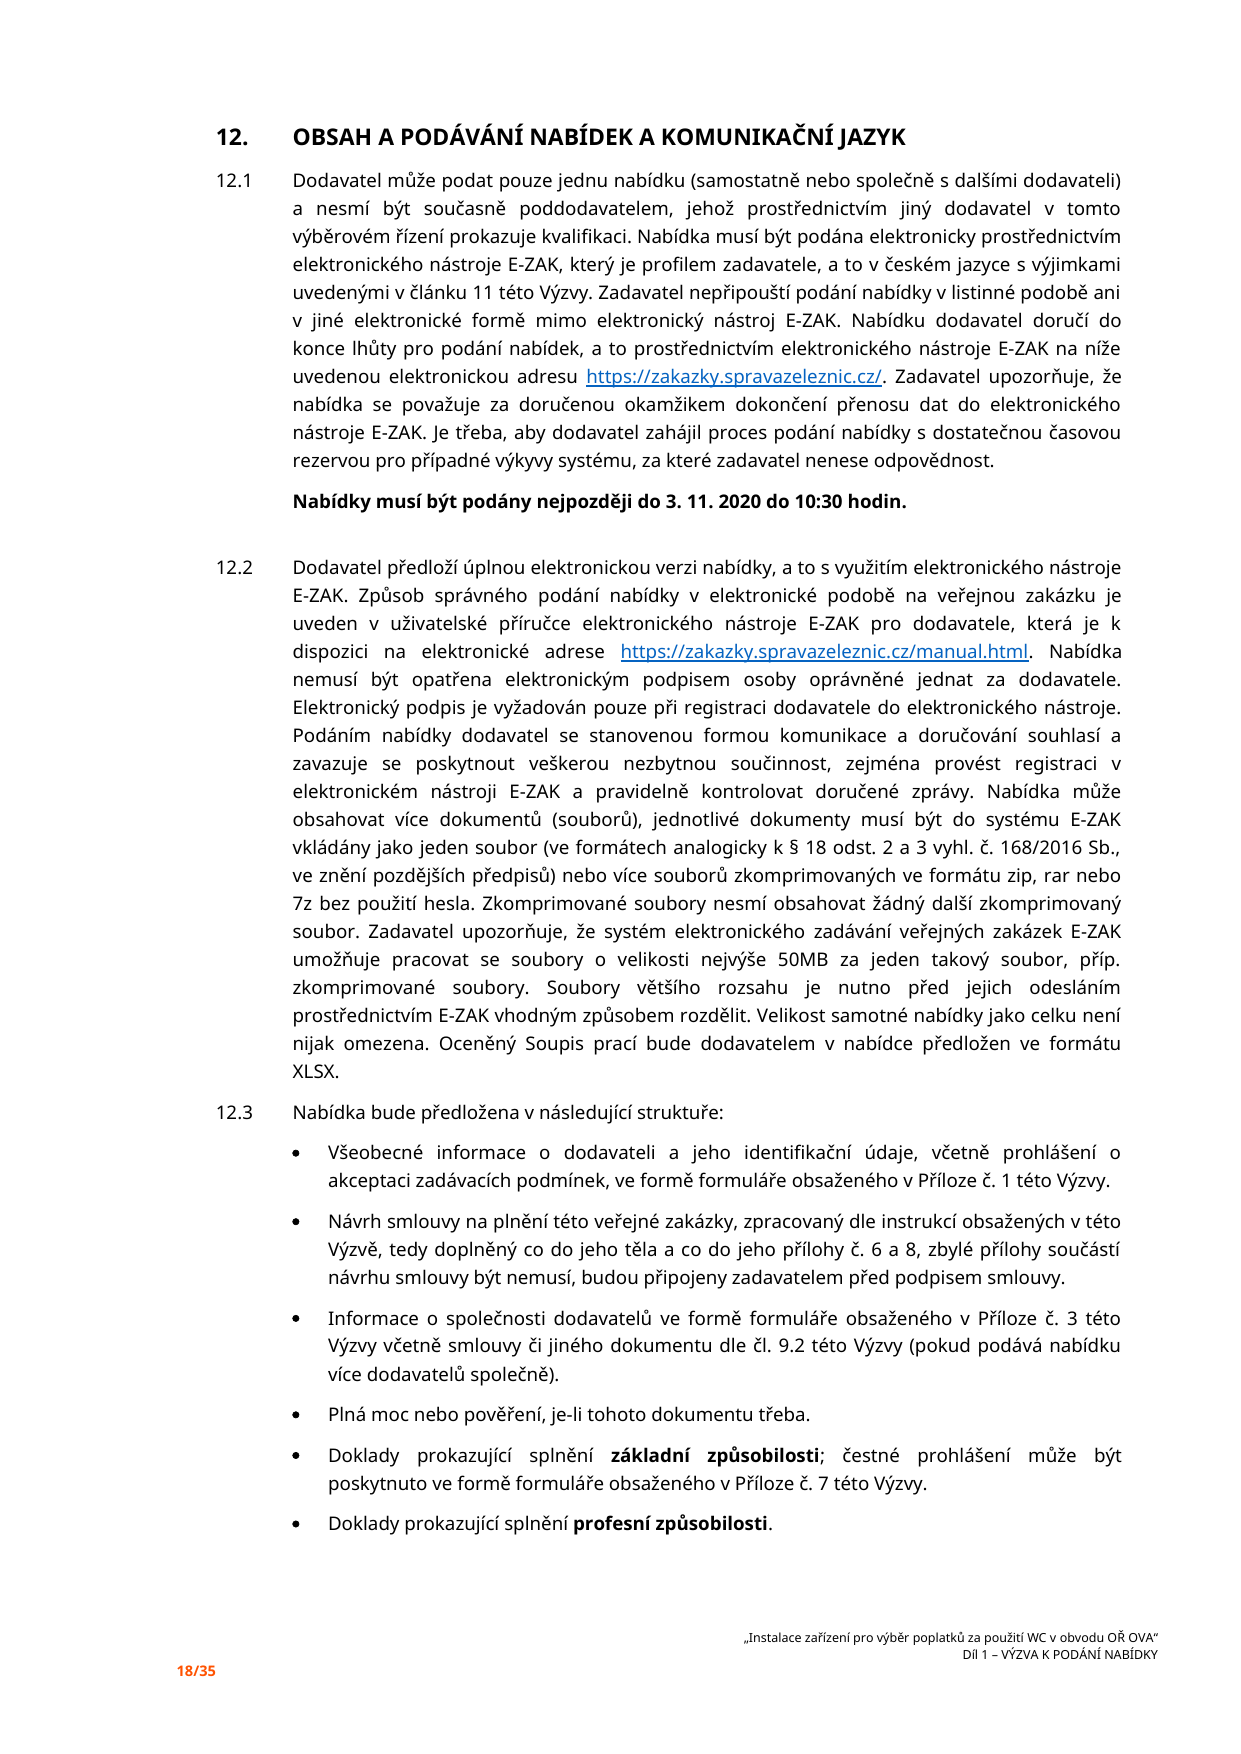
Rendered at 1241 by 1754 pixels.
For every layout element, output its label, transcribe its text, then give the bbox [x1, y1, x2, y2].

text Plná moc nebo pověření, je-li tohoto dokumentu třeba. [292, 1401, 1122, 1427]
text Nabídky musí být podány nejpozději do 3. 11. 2020 do 10:30 hodin. [292, 488, 1122, 514]
text Doklady prokazující splnění základní způsobilosti; čestné prohlášení může být poskytnuto ve formě formuláře obsaženého v Příloze č. 7 této Výzvy. [292, 1442, 1122, 1495]
text Nabídka bude předložena v následující struktuře: [216, 1099, 1122, 1125]
text Dodavatel může podat pouze jednu nabídku (samostatně nebo společně s dalšími dodavateli) a nesmí být současně poddodavatelem, jehož prostřednictvím jiný dodavatel v tomto výběrovém řízení prokazuje kvalifikaci. Nabídka musí být podána elektronicky prostřednictvím elektronického nástroje E-ZAK, který je profilem zadavatele, a to v českém jazyce s výjimkami uvedenými v článku 11 této Výzvy. Zadavatel nepřipouští podání nabídky v listinné podobě ani v jiné elektronické formě mimo elektronický nástroj E-ZAK. Nabídku dodavatel doručí do konce lhůty pro podání nabídek, a to prostřednictvím elektronického nástroje E-ZAK na níže uvedenou elektronickou adresu https://zakazky.spravazeleznic.cz/. Zadavatel upozorňuje, že nabídka se považuje za doručenou okamžikem dokončení přenosu dat do elektronického nástroje E-ZAK. Je třeba, aby dodavatel zahájil proces podání nabídky s dostatečnou časovou rezervou pro případné výkyvy systému, za které zadavatel nenese odpovědnost. [216, 167, 1122, 473]
text Dodavatel předloží úplnou elektronickou verzi nabídky, a to s využitím elektronického nástroje E-ZAK. Způsob správného podání nabídky v elektronické podobě na veřejnou zakázku je uveden v uživatelské příručce elektronického nástroje E-ZAK pro dodavatele, která je k dispozici na elektronické adrese https://zakazky.spravazeleznic.cz/manual.html. Nabídka nemusí být opatřena elektronickým podpisem osoby oprávněné jednat za dodavatele. Elektronický podpis je vyžadován pouze při registraci dodavatele do elektronického nástroje. Podáním nabídky dodavatel se stanovenou formou komunikace a doručování souhlasí a zavazuje se poskytnout veškerou nezbytnou součinnost, zejména provést registraci v elektronickém nástroji E-ZAK a pravidelně kontrolovat doručené zprávy. Nabídka může obsahovat více dokumentů (souborů), jednotlivé dokumenty musí být do systému E-ZAK vkládány jako jeden soubor (ve formátech analogicky k § 18 odst. 2 a 3 vyhl. č. 168/2016 Sb., ve znění pozdějších předpisů) nebo více souborů zkomprimovaných ve formátu zip, rar nebo 7z bez použití hesla. Zkomprimované soubory nesmí obsahovat žádný další zkomprimovaný soubor. Zadavatel upozorňuje, že systém elektronického zadávání veřejných zakázek E-ZAK umožňuje pracovat se soubory o velikosti nejvýše 50MB za jeden takový soubor, příp. zkomprimované soubory. Soubory většího rozsahu je nutno před jejich odesláním prostřednictvím E-ZAK vhodným způsobem rozdělit. Velikost samotné nabídky jako celku není nijak omezena. Oceněný Soupis prací bude dodavatelem v nabídce předložen ve formátu XLSX. [216, 554, 1122, 1084]
text OBSAH A PODÁVÁNÍ NABÍDEK A KOMUNIKAČNÍ JAZYK [216, 121, 1122, 152]
text Informace o společnosti dodavatelů ve formě formuláře obsaženého v Příloze č. 3 této Výzvy včetně smlouvy či jiného dokumentu dle čl. 9.2 této Výzvy (pokud podává nabídku více dodavatelů společně). [292, 1305, 1122, 1386]
text Návrh smlouvy na plnění této veřejné zakázky, zpracovaný dle instrukcí obsažených v této Výzvě, tedy doplněný co do jeho těla a co do jeho přílohy č. 6 a 8, zbylé přílohy součástí návrhu smlouvy být nemusí, budou připojeny zadavatelem před podpisem smlouvy. [292, 1208, 1122, 1290]
text Všeobecné informace o dodavateli a jeho identifikační údaje, včetně prohlášení o akceptaci zadávacích podmínek, ve formě formuláře obsaženého v Příloze č. 1 této Výzvy. [292, 1140, 1122, 1193]
text Doklady prokazující splnění profesní způsobilosti. [292, 1510, 1122, 1536]
